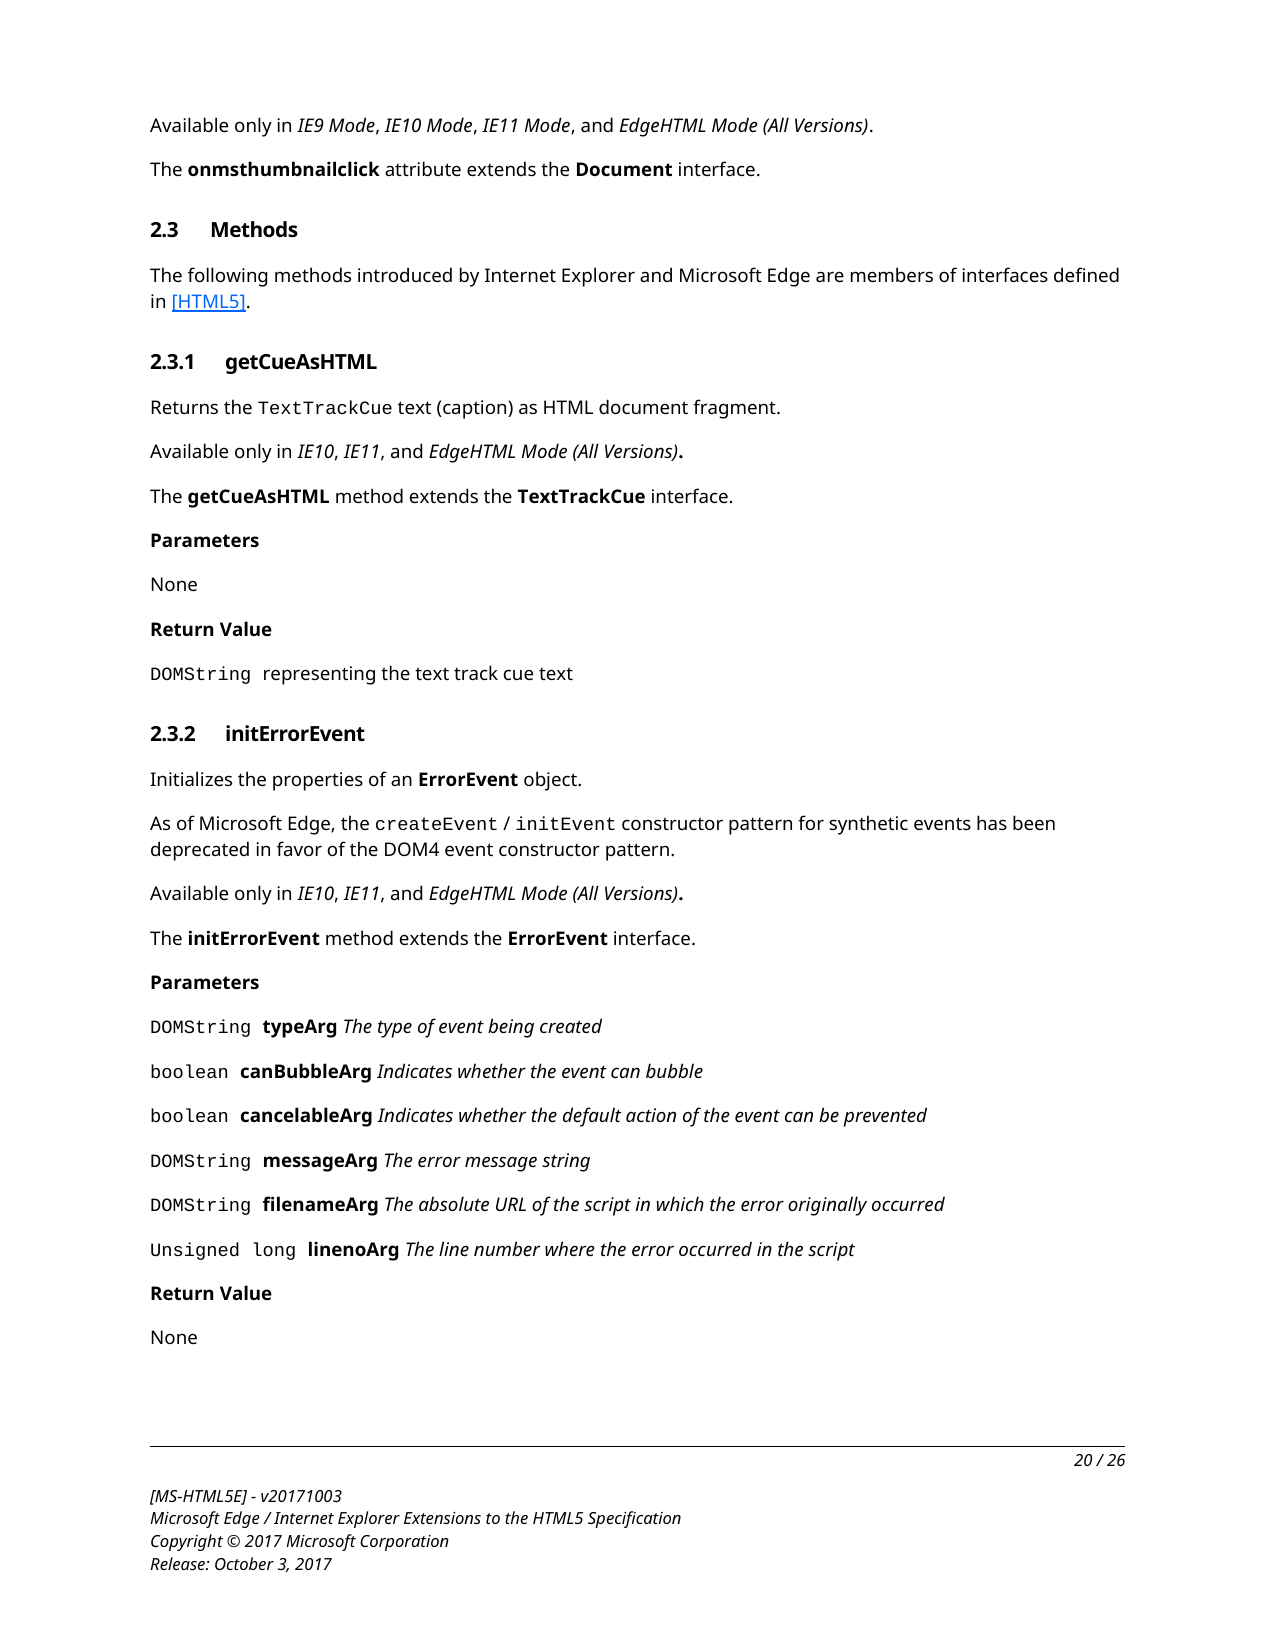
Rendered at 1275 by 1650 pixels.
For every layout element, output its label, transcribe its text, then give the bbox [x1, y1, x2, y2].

text The onmsthumbnailclick attribute extends the Document interface. [150, 157, 1125, 182]
text The following methods introduced by Internet Explorer and Microsoft Edge are members of interfaces defined in [HTML5]. [150, 263, 1125, 314]
text DOMString representing the text track cue text [150, 660, 1125, 686]
text Return Value [150, 616, 1125, 641]
text The getCueAsHTML method extends the TextTrackCue interface. [150, 483, 1125, 509]
text DOMString typeArg The type of event being created [150, 1013, 1125, 1039]
text DOMString filenameArg The absolute URL of the script in which the error originally occurred [150, 1191, 1125, 1217]
text Available only in IE9 Mode, IE10 Mode, IE11 Mode, and EdgeHTML Mode (All Versions). [150, 112, 1125, 138]
subtitle getCueAsHTML [150, 347, 1125, 376]
text DOMString messageArg The error message string [150, 1147, 1125, 1173]
text Returns the TextTrackCue text (caption) as HTML document fragment. [150, 394, 1125, 420]
subtitle initErrorEvent [150, 719, 1125, 748]
text As of Microsoft Edge, the createEvent / initEvent constructor pattern for synthetic events has been deprecated in favor of the DOM4 event constructor pattern. [150, 811, 1125, 862]
text boolean cancelableArg Indicates whether the default action of the event can be prevented [150, 1102, 1125, 1128]
text Available only in IE10, IE11, and EdgeHTML Mode (All Versions). [150, 439, 1125, 464]
subtitle Methods [150, 216, 1125, 244]
text Parameters [150, 527, 1125, 553]
text None [150, 1325, 1125, 1350]
text Initializes the properties of an ErrorEvent object. [150, 766, 1125, 792]
text None [150, 572, 1125, 597]
text Available only in IE10, IE11, and EdgeHTML Mode (All Versions). [150, 881, 1125, 906]
text The initErrorEvent method extends the ErrorEvent interface. [150, 925, 1125, 951]
text Unsigned long linenoArg The line number where the error occurred in the script [150, 1236, 1125, 1262]
text Return Value [150, 1280, 1125, 1306]
text Parameters [150, 969, 1125, 995]
text boolean canBubbleArg Indicates whether the event can bubble [150, 1058, 1125, 1084]
